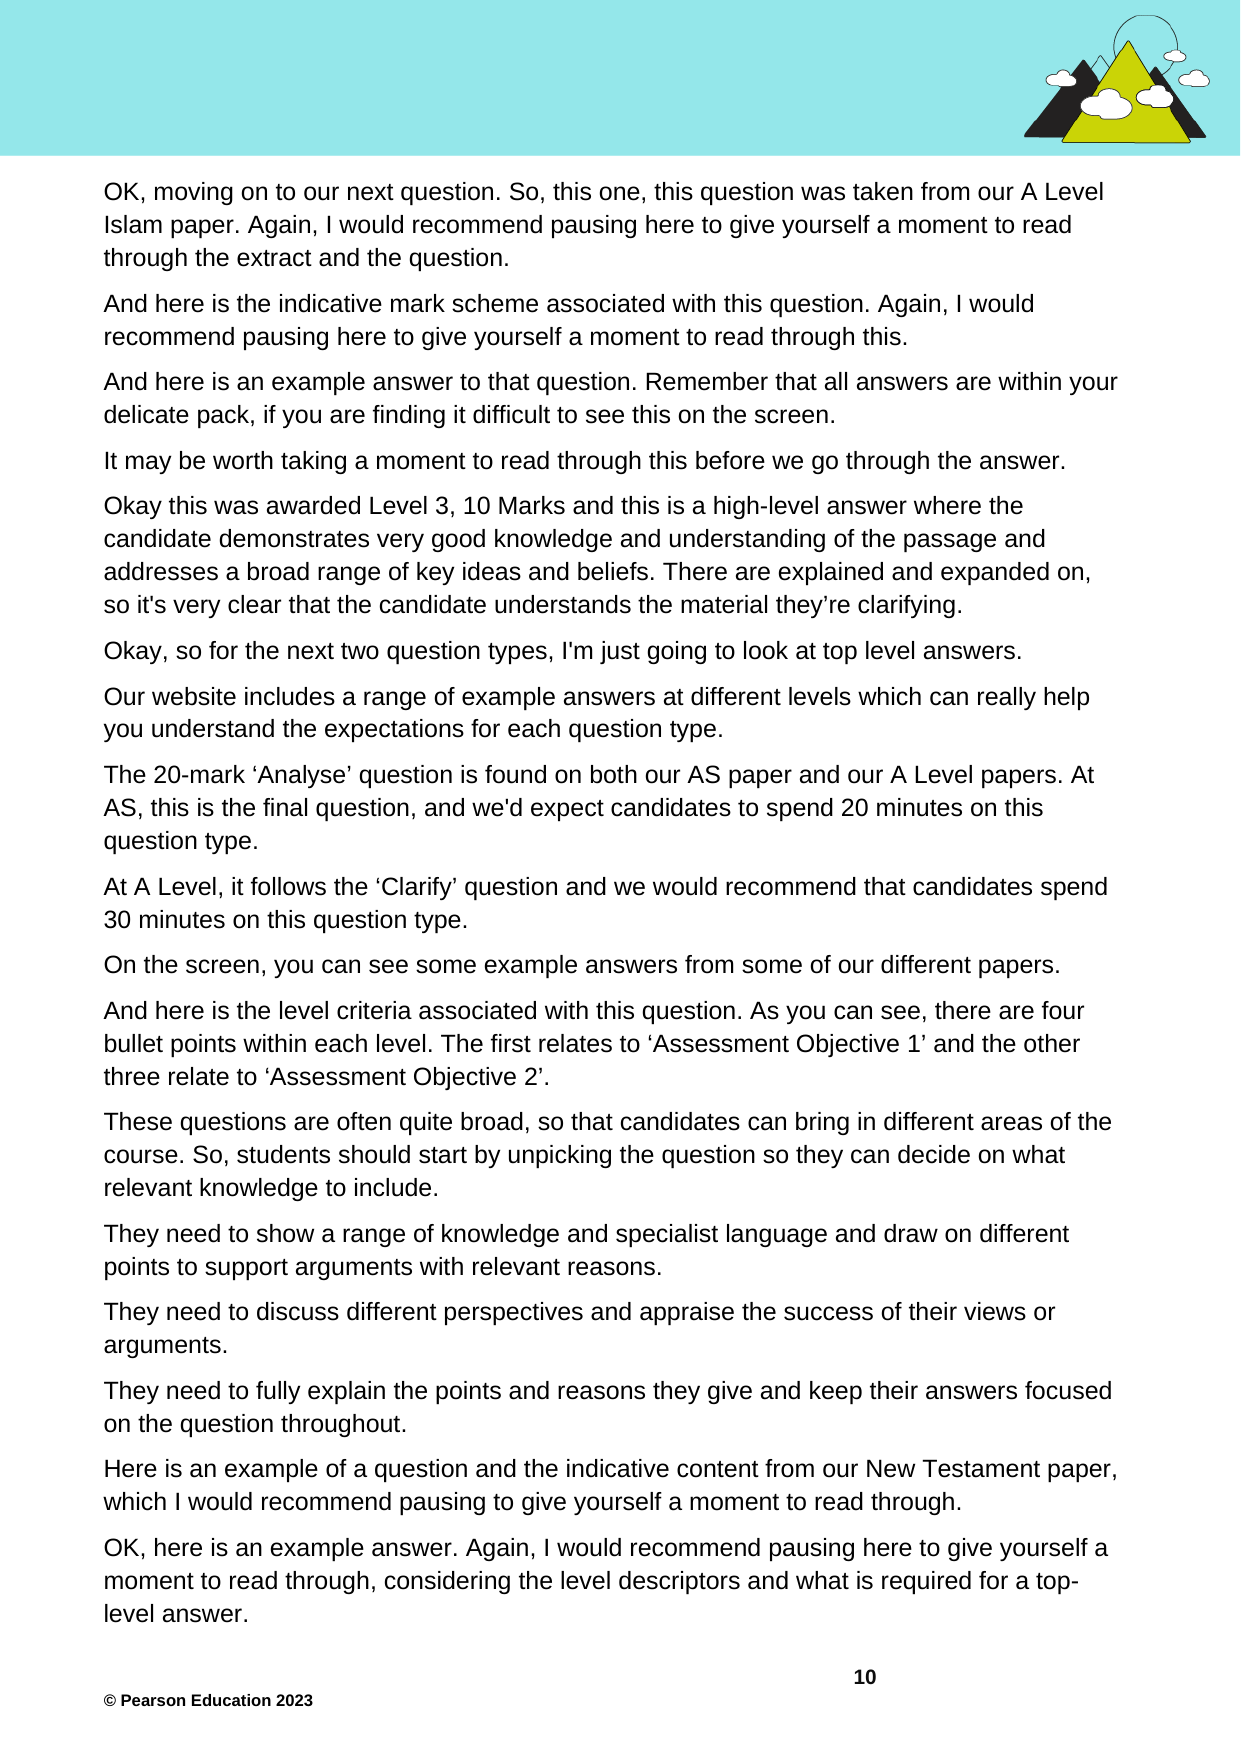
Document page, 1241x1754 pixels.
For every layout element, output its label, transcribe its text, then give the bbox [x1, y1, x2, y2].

text On the screen, you can see some example answers from some of our different papers. [103, 950, 1122, 979]
text OK, moving on to our next question. So, this one, this question was taken from our A Level Islam paper. Again, I would recommend pausing here to give yourself a moment to read through the extract and the question. [103, 177, 1122, 272]
text The 20-mark ‘Analyse’ question is found on both our AS paper and our A Level papers. At AS, this is the final question, and we'd expect candidates to spend 20 minutes on this question type. [103, 760, 1122, 855]
text Here is an example of a question and the indicative content from our New Testament paper, which I would recommend pausing to give yourself a moment to read through. [103, 1454, 1122, 1516]
text Okay this was awarded Level 3, 10 Marks and this is a high-level answer where the candidate demonstrates very good knowledge and understanding of the passage and addresses a broad range of key ideas and beliefs. There are explained and expanded on, so it's very clear that the candidate understands the material they’re clarifying. [103, 491, 1122, 619]
text OK, here is an example answer. Again, I would recommend pausing here to give yourself a moment to read through, considering the level descriptors and what is required for a top-level answer. [103, 1533, 1122, 1628]
text They need to fully explain the points and reasons they give and keep their answers focused on the question throughout. [103, 1376, 1122, 1438]
text They need to show a range of knowledge and specialist language and draw on different points to support arguments with relevant reasons. [103, 1219, 1122, 1281]
text At A Level, it follows the ‘Clarify’ question and we would recommend that candidates spend 30 minutes on this question type. [103, 872, 1122, 933]
text These questions are often quite broad, so that candidates can bring in different areas of the course. So, students should start by unpicking the question so they can decide on what relevant knowledge to include. [103, 1107, 1122, 1202]
text And here is an example answer to that question. Remember that all answers are within your delicate pack, if you are finding it difficult to see this on the screen. [103, 367, 1122, 429]
text Okay, so for the next two question types, I'm just going to look at top level answers. [103, 636, 1122, 665]
text Our website includes a range of example answers at different levels which can really help you understand the expectations for each question type. [103, 681, 1122, 743]
text And here is the level criteria associated with this question. As you can see, there are four bullet points within each level. The first relates to ‘Assessment Objective 1’ and the other three relate to ‘Assessment Objective 2’. [103, 996, 1122, 1090]
text And here is the indicative mark scheme associated with this question. Again, I would recommend pausing here to give yourself a moment to read through this. [103, 289, 1122, 351]
picture [0, 0, 1241, 156]
text They need to discuss different perspectives and appraise the success of their views or arguments. [103, 1297, 1122, 1359]
text It may be worth taking a moment to read through this before we go through the answer. [103, 446, 1122, 474]
